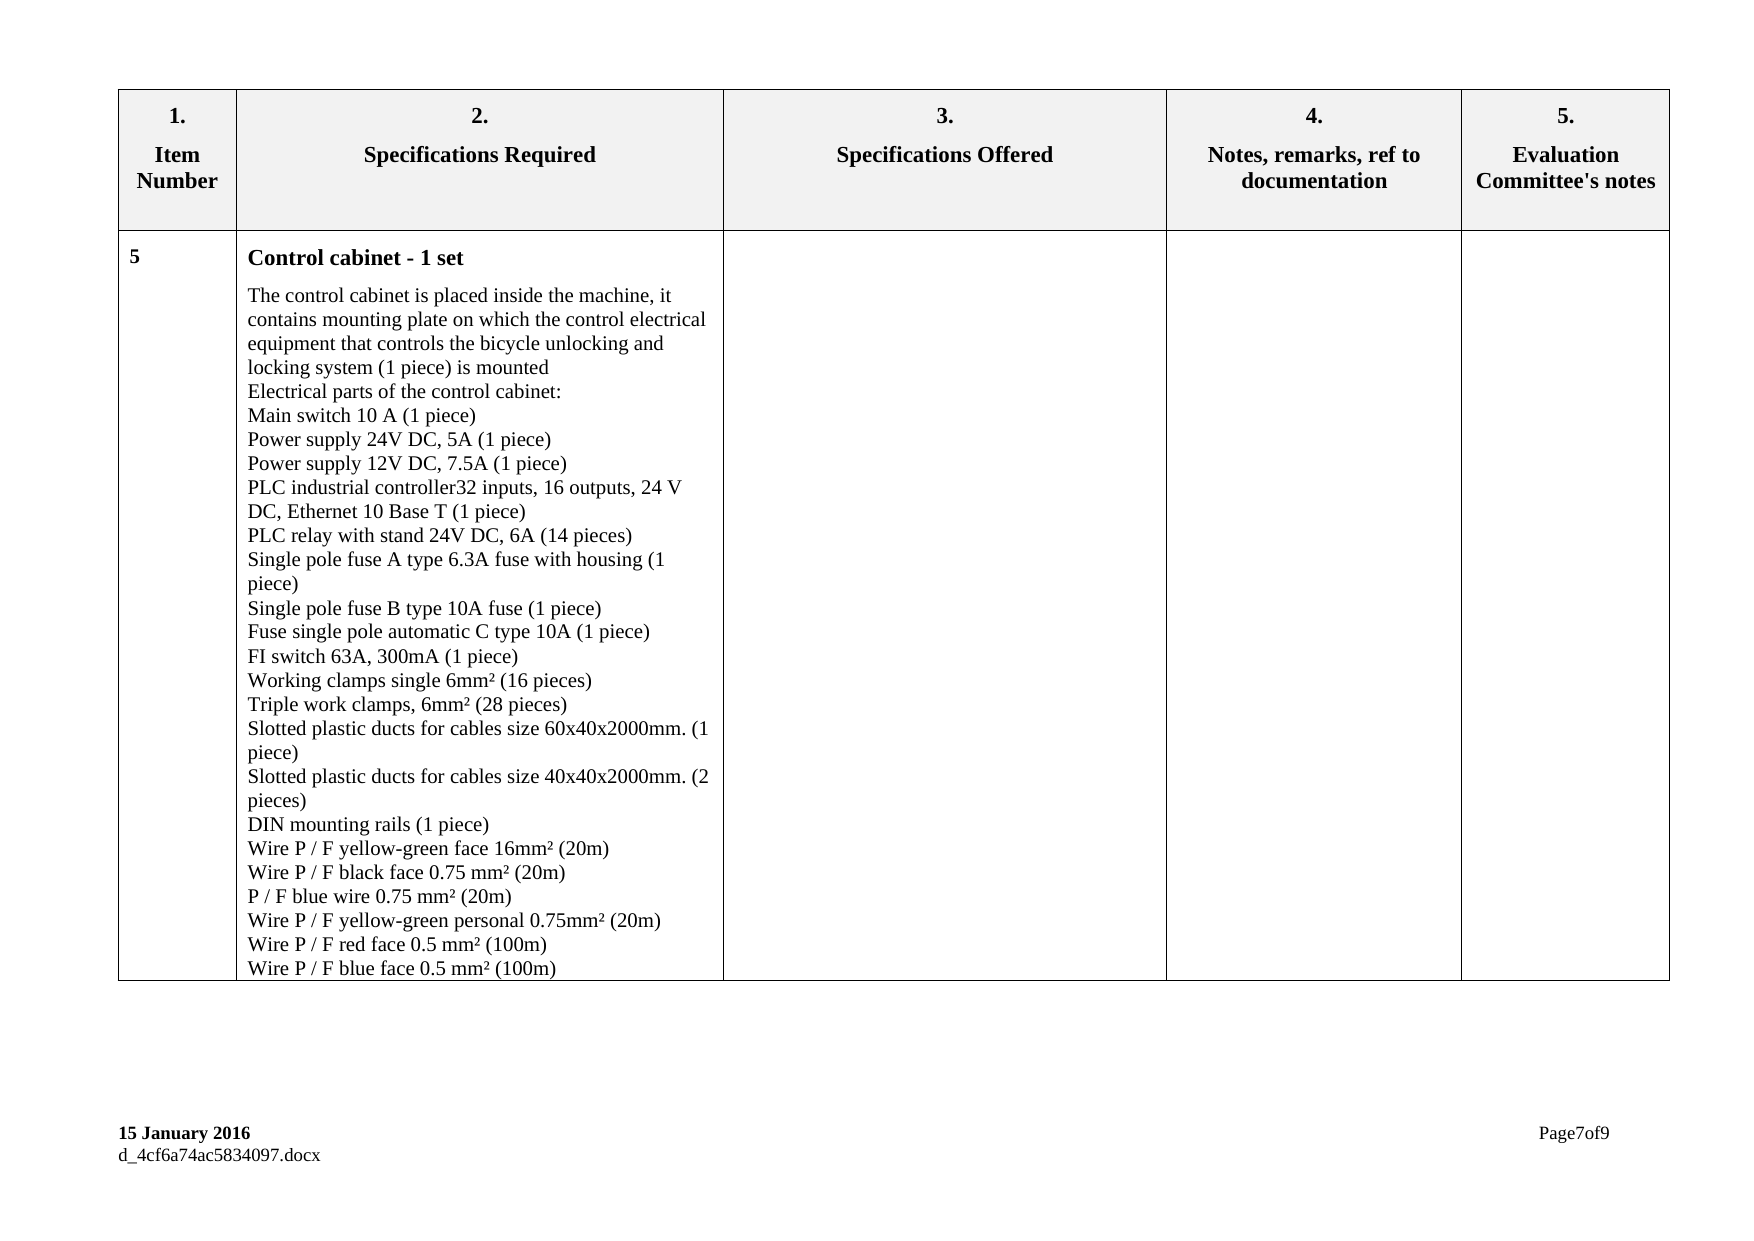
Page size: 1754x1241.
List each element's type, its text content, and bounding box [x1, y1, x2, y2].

table_header 1. Item Number [119, 90, 236, 230]
table_cell [1167, 231, 1461, 980]
table_cell [1462, 231, 1669, 980]
table_header 5. Evaluation Committee's notes [1462, 90, 1669, 230]
table_header 4. Notes, remarks, ref to documentation [1167, 90, 1461, 230]
table_header 3. Specifications Offered [724, 90, 1166, 230]
table_header 2. Specifications Required [237, 90, 723, 230]
table_cell [724, 231, 1166, 980]
table_cell Control cabinet - 1 set The control cabinet is placed inside the machine, it contains mounting plate on which the control electrical equipment that controls the bicycle unlocking and locking system (1 piece) is mounted Electrical parts of the control cabinet: Main switch 10 A (1 piece) Power supply 24V DC, 5A (1 piece) Power supply 12V DC, 7.5A (1 piece) PLC industrial controller32 inputs, 16 outputs, 24 V DC, Ethernet 10 Base T (1 piece) PLC relay with stand 24V DC, 6A (14 pieces) Single pole fuse A type 6.3A fuse with housing (1 piece) Single pole fuse B type 10A fuse (1 piece) Fuse single pole automatic C type 10A (1 piece) FI switch 63A, 300mA (1 piece) Working clamps single 6mm² (16 pieces) Triple work clamps, 6mm² (28 pieces) Slotted plastic ducts for cables size 60x40x2000mm. (1 piece) Slotted plastic ducts for cables size 40x40x2000mm. (2 pieces) DIN mounting rails (1 piece) Wire P / F yellow-green face 16mm² (20m) Wire P / F black face 0.75 mm² (20m) P / F blue wire 0.75 mm² (20m) Wire P / F yellow-green personal 0.75mm² (20m) Wire P / F red face 0.5 mm² (100m) Wire P / F blue face 0.5 mm² (100m) [237, 231, 723, 980]
table_cell 5 [119, 231, 236, 980]
